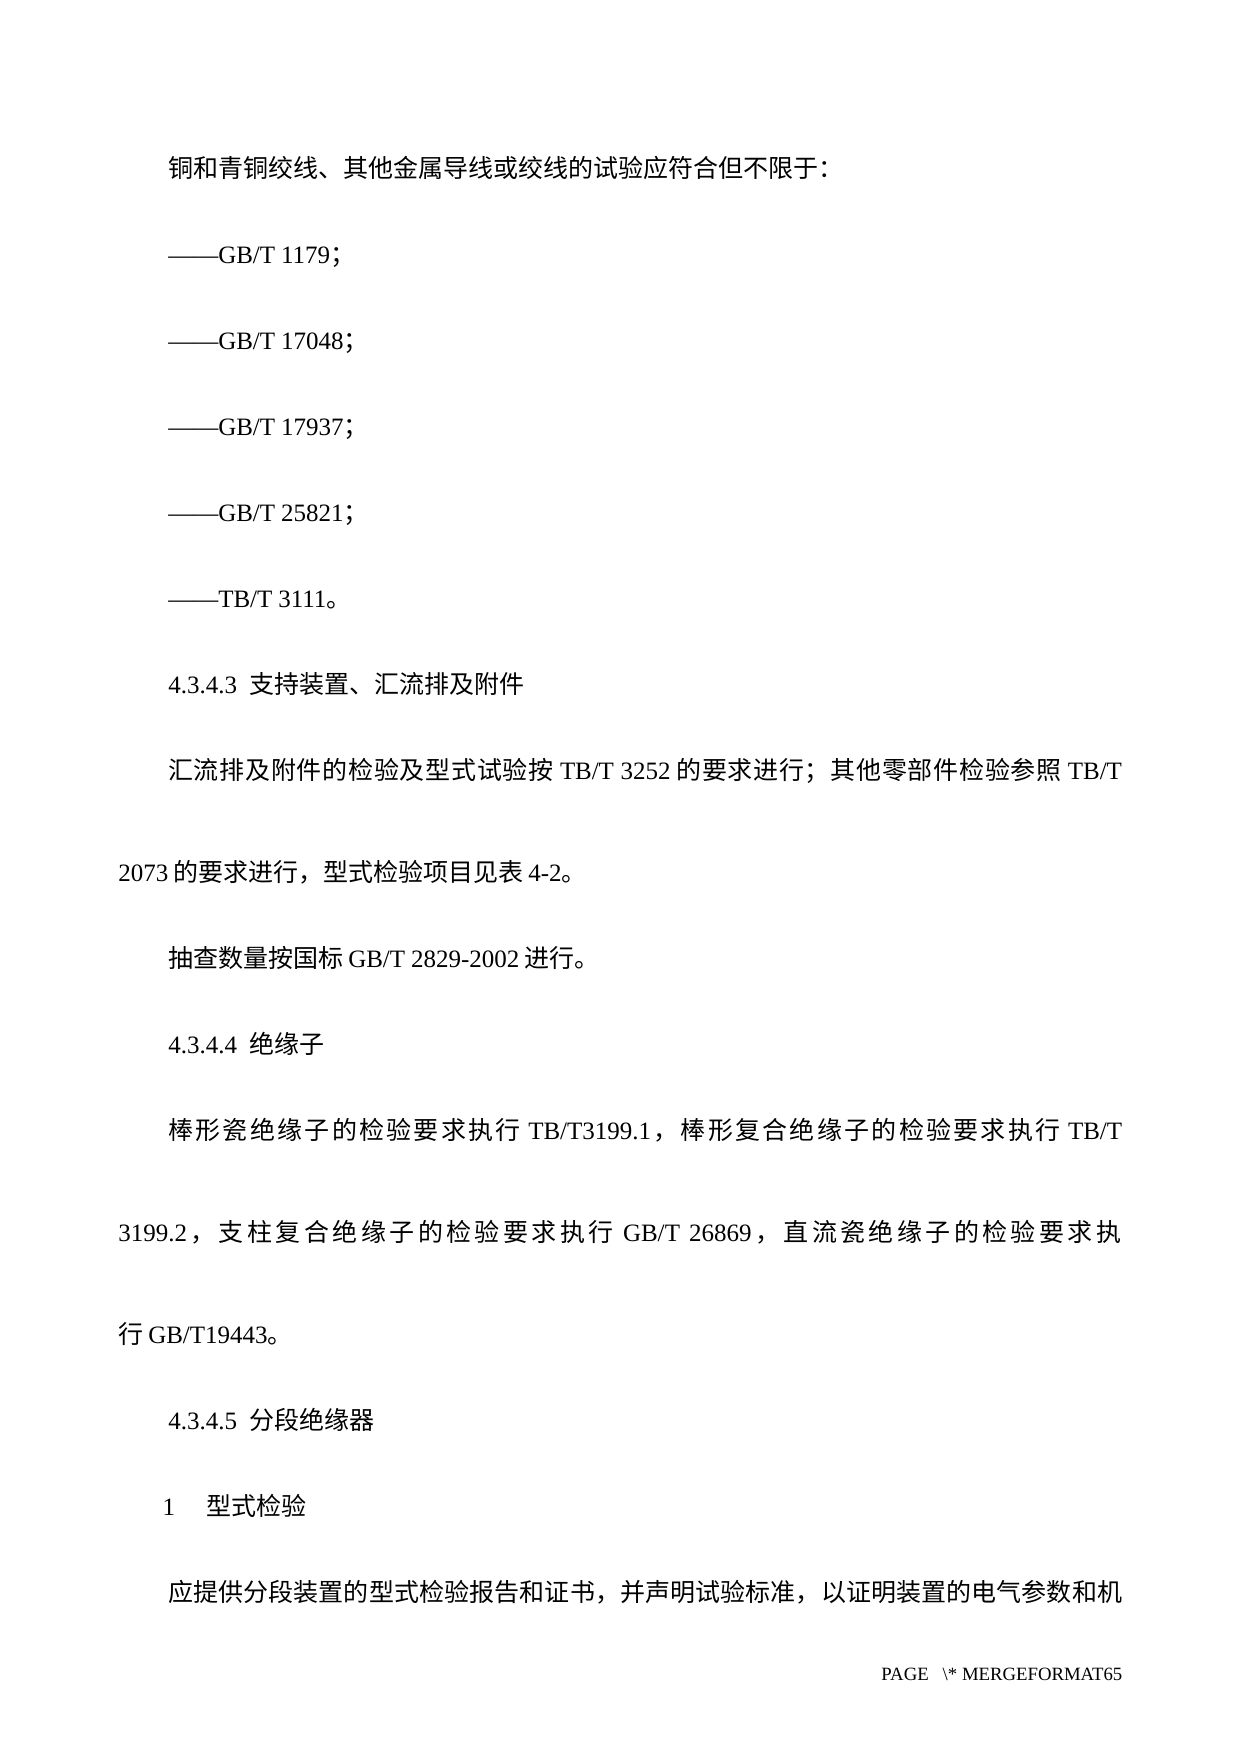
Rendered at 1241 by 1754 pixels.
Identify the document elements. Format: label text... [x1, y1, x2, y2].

subtitle 支持装置、汇流排及附件 [118, 649, 1122, 717]
text ——GB/T 25821； [118, 477, 1122, 545]
text ——GB/T 17048； [118, 305, 1122, 373]
text ——GB/T 17937； [118, 391, 1122, 459]
list 型式检验 [162, 1471, 1122, 1539]
subtitle 分段绝缘器 [118, 1385, 1122, 1453]
text 棒形瓷绝缘子的检验要求执行TB/T3199.1，棒形复合绝缘子的检验要求执行TB/T 3199.2，支柱复合绝缘子的检验要求执行GB/T 26869，直流瓷绝缘子的检验要求执行GB/T19443。 [118, 1095, 1122, 1367]
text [118, 1557, 1122, 1625]
subtitle 绝缘子 [118, 1009, 1122, 1077]
text 抽查数量按国标GB/T 2829-2002进行。 [118, 923, 1122, 991]
text 铜和青铜绞线、其他金属导线或绞线的试验应符合但不限于： [118, 133, 1122, 201]
text 汇流排及附件的检验及型式试验按TB/T 3252的要求进行；其他零部件检验参照TB/T 2073的要求进行，型式检验项目见表4-2。 [118, 735, 1122, 905]
text ——GB/T 1179； [118, 219, 1122, 287]
text ——TB/T 3111。 [118, 563, 1122, 631]
